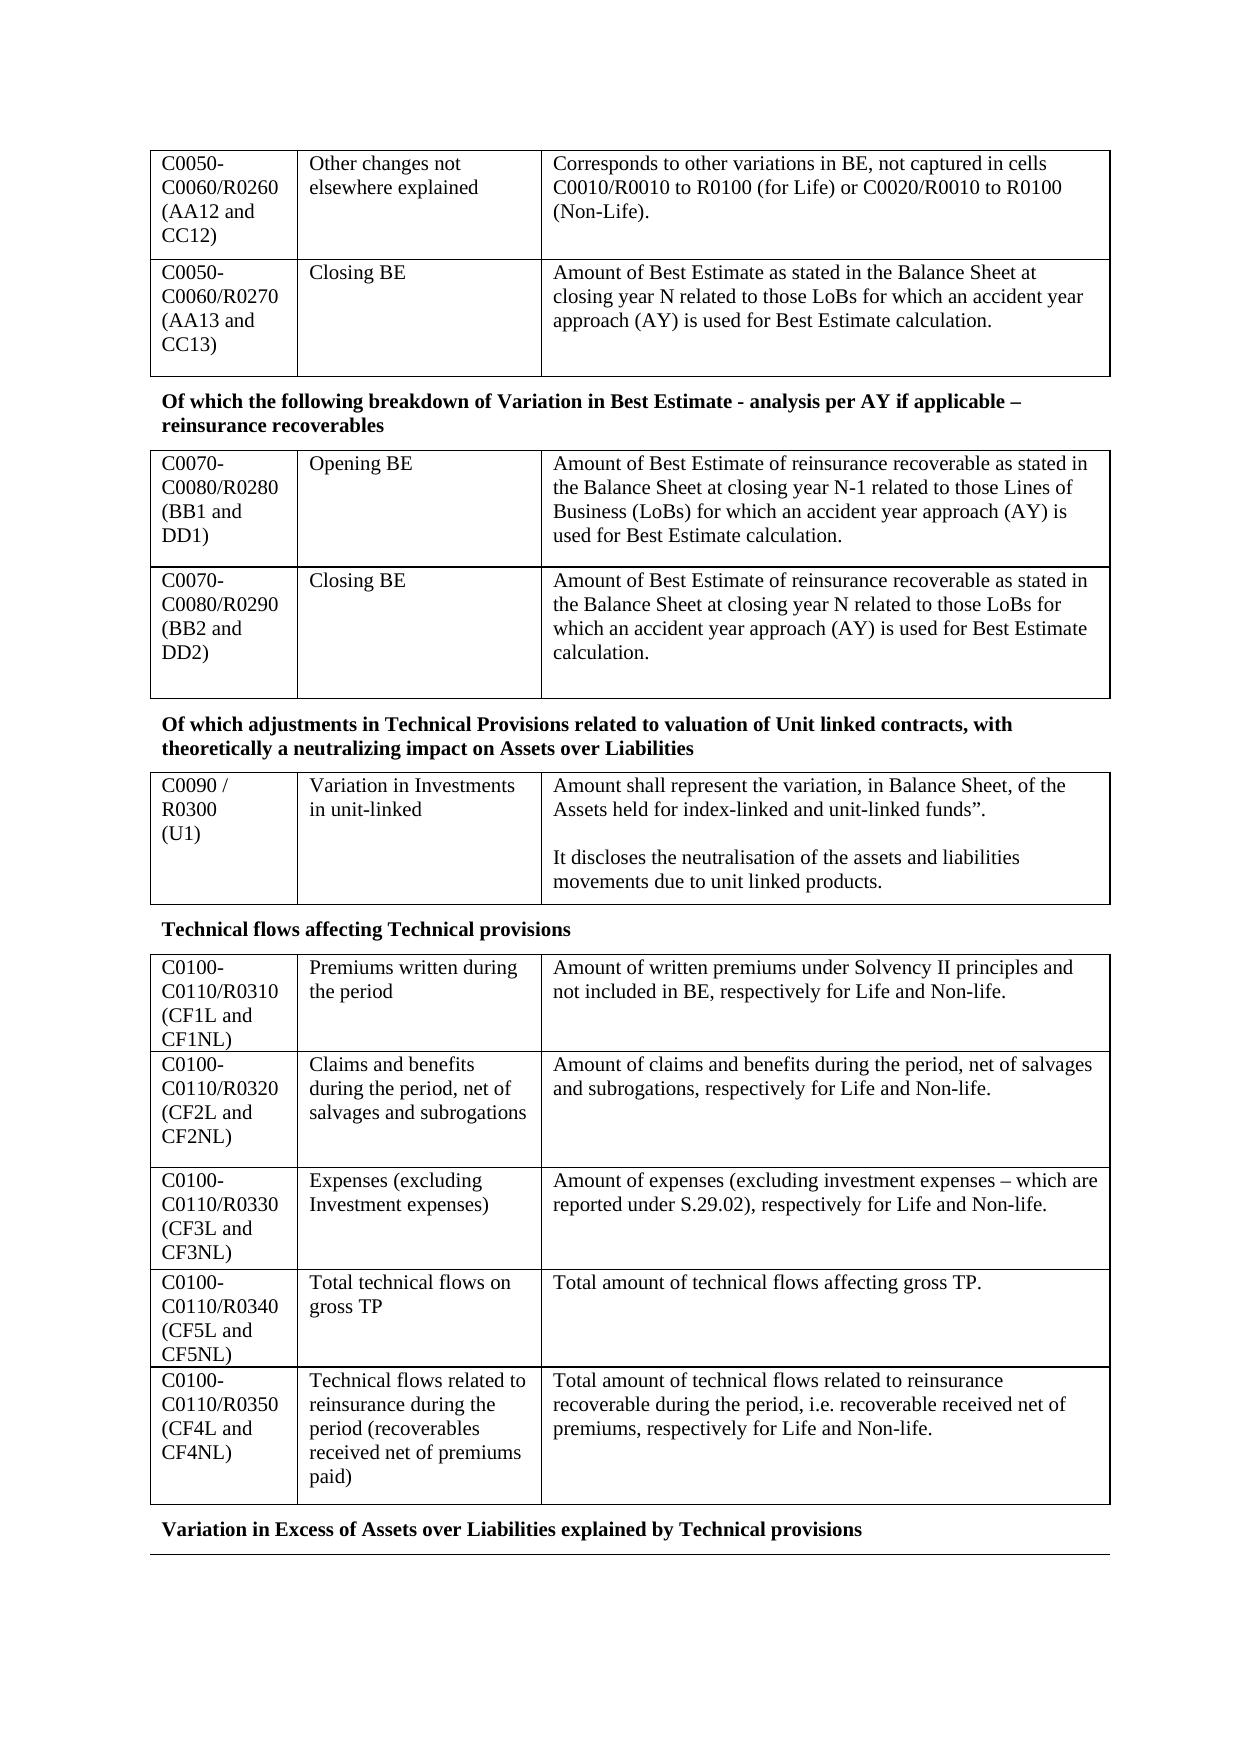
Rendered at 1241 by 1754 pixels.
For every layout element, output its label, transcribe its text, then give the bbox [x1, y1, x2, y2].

table_cell Variation in Investments in unit-linked [298, 773, 541, 903]
table_cell C0100-C0110/R0350 (CF4L and CF4NL) [151, 1368, 297, 1503]
table_cell Of which the following breakdown of Variation in Best Estimate - analysis per AY if applicable – reinsurance recoverables [150, 377, 1110, 450]
table_cell Of which adjustments in Technical Provisions related to valuation of Unit linked contracts, with theoretically a neutralizing impact on Assets over Liabilities [150, 699, 1110, 772]
table_cell C0100-C0110/R0320 (CF2L and CF2NL) [151, 1052, 297, 1167]
table_cell Total amount of technical flows affecting gross TP. [542, 1270, 1109, 1366]
table_cell C0100-C0110/R0330 (CF3L and CF3NL) [151, 1168, 297, 1269]
table_cell Premiums written during the period [298, 955, 541, 1051]
table_cell C0100-C0110/R0310 (CF1L and CF1NL) [151, 955, 297, 1051]
table_cell Technical flows affecting Technical provisions [150, 905, 1110, 954]
table_cell Amount of Best Estimate as stated in the Balance Sheet at closing year N related to those LoBs for which an accident year approach (AY) is used for Best Estimate calculation. [542, 260, 1109, 376]
table_cell Amount shall represent the variation, in Balance Sheet, of the Assets held for index-linked and unit-linked funds”. It discloses the neutralisation of the assets and liabilities movements due to unit linked products. [542, 773, 1109, 903]
table_cell C0050-C0060/R0270 (AA13 and CC13) [151, 260, 297, 376]
table_cell Other changes not elsewhere explained [298, 151, 541, 259]
table_cell Total technical flows on gross TP [298, 1270, 541, 1366]
table_cell Amount of written premiums under Solvency II principles and not included in BE, respectively for Life and Non-life. [542, 955, 1109, 1051]
table_cell Claims and benefits during the period, net of salvages and subrogations [298, 1052, 541, 1167]
table_cell C0100-C0110/R0340 (CF5L and CF5NL) [151, 1270, 297, 1366]
table_cell Technical flows related to reinsurance during the period (recoverables received net of premiums paid) [298, 1368, 541, 1503]
table_cell Amount of Best Estimate of reinsurance recoverable as stated in the Balance Sheet at closing year N related to those LoBs for which an accident year approach (AY) is used for Best Estimate calculation. [542, 568, 1109, 698]
table_cell C0090 / R0300 (U1) [151, 773, 297, 903]
table_cell Amount of expenses (excluding investment expenses – which are reported under S.29.02), respectively for Life and Non-life. [542, 1168, 1109, 1269]
table_cell Opening BE [298, 451, 541, 566]
table_cell Expenses (excluding Investment expenses) [298, 1168, 541, 1269]
table_cell Corresponds to other variations in BE, not captured in cells C0010/R0010 to R0100 (for Life) or C0020/R0010 to R0100 (Non-Life). [542, 151, 1109, 259]
table_cell C0070-C0080/R0280 (BB1 and DD1) [151, 451, 297, 566]
table_cell Variation in Excess of Assets over Liabilities explained by Technical provisions [150, 1505, 1110, 1553]
table_cell C0070-C0080/R0290 (BB2 and DD2) [151, 568, 297, 698]
table_cell Amount of Best Estimate of reinsurance recoverable as stated in the Balance Sheet at closing year N-1 related to those Lines of Business (LoBs) for which an accident year approach (AY) is used for Best Estimate calculation. [542, 451, 1109, 566]
table_cell C0050-C0060/R0260 (AA12 and CC12) [151, 151, 297, 259]
table_cell Closing BE [298, 568, 541, 698]
table_cell Closing BE [298, 260, 541, 376]
table_cell Amount of claims and benefits during the period, net of salvages and subrogations, respectively for Life and Non-life. [542, 1052, 1109, 1167]
table_cell Total amount of technical flows related to reinsurance recoverable during the period, i.e. recoverable received net of premiums, respectively for Life and Non-life. [542, 1368, 1109, 1503]
